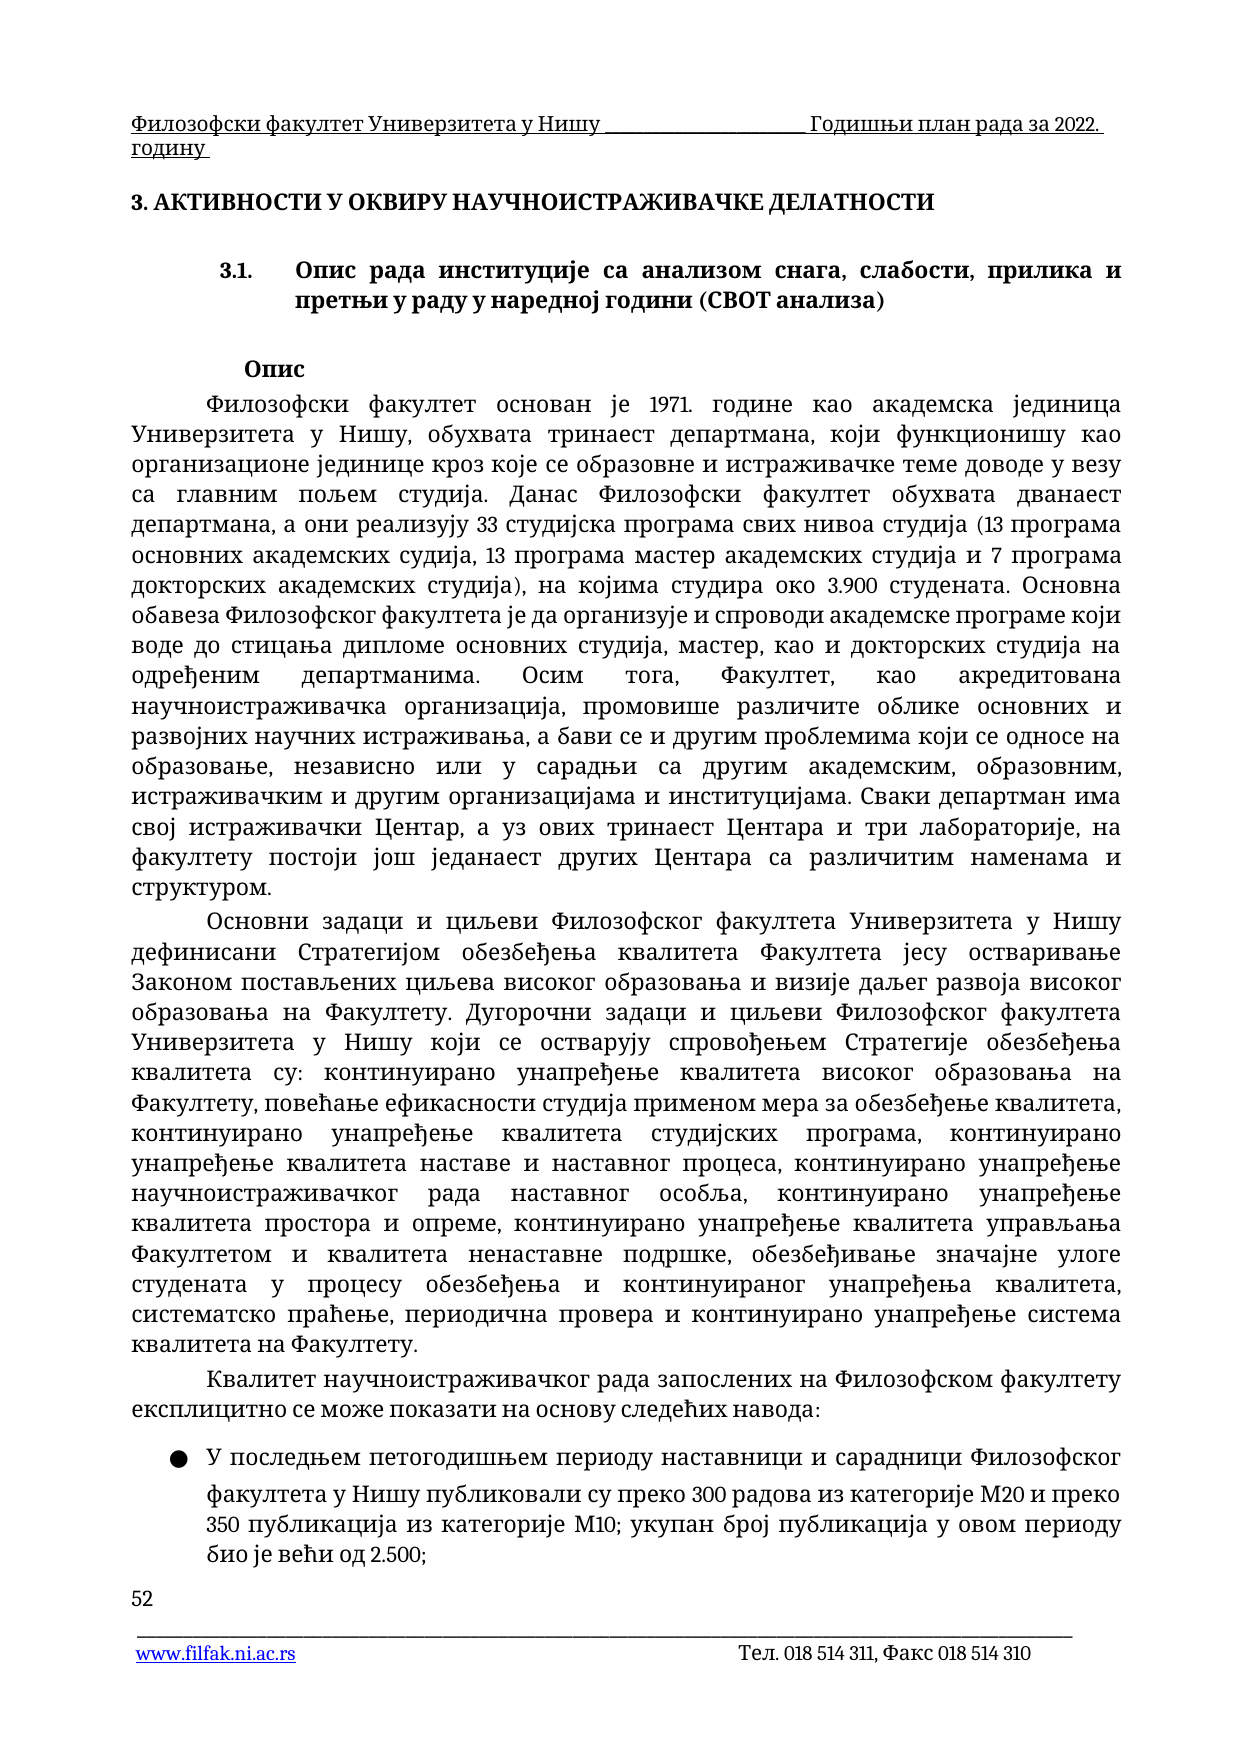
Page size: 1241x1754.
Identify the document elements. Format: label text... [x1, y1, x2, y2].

text Основни задаци и циљеви Филозофског факултета Универзитета у Нишу дефинисани Стратегијом обезбеђења квалитета Факултета јесу остваривање Законом постављених циљева високог образовања и визије даљег развоја високог образовања на Факултету. Дугорочни задаци и циљеви Филозофског факултета Универзитета у Нишу који се остварују спровођењем Стратегије обезбеђења квалитета су: континуирано унапређење квалитета високог образовања на Факултету, повећање ефикасности студија применом мера за обезбеђење квалитета, континуирано унапређење квалитета студијских програма, континуирано унапређење квалитета наставе и наставног процеса, континуирано унапређење научноистраживачког рада наставног особља, континуирано унапређење квалитета простора и опреме, континуирано унапређење квалитета управљања Факултетом и квалитета ненаставне подршке, обезбеђивање значајне улоге студената у процесу обезбеђења и континуираног унапређења квалитета, систематско праћење, периодична провера и континуирано унапређење система квалитета на Факултету. [131, 909, 1122, 1358]
text Филозофски факултет основан је 1971. године као академска јединица Универзитета у Нишу, обухвата тринаест департмана, који функционишу као организационе јединице кроз које се образовне и истраживачке теме доводе у везу са главним пољем студија. Данас Филозофски факултет обухвата дванаест департмана, а они реализују 33 студијска програма свих нивоа студија (13 програма основних академских судија, 13 програма мастер академских студија и 7 програма докторских академских студија), на којима студира око 3.900 студената. Основна обавеза Филозофског факултета је да организује и спроводи академске програме који воде до стицања дипломе основних студија, мастер, као и докторских студија на одређеним департманима. Осим тога, Факултет, као акредитована научноистраживачка организација, промовише различите облике основних и развојних научних истраживања, а бави се и другим проблемима који се односе на образовање, независно или у сарадњи са другим академским, образовним, истраживачким и другим организацијама и институцијама. Сваки департман има свој истраживачки Центар, а уз ових тринаест Центара и три лабораторије, на факултету постоји још једанаест других Центара са различитим наменама и структуром. [131, 391, 1122, 901]
text 3. АКТИВНОСТИ У ОКВИРУ НАУЧНОИСТРАЖИВАЧКЕ ДЕЛАТНОСТИ [131, 189, 1122, 216]
text Опис [169, 357, 1122, 383]
list Опис рада институције са анализом снага, слабости, прилика и претњи у раду у наредној години (СВОТ анализа) [220, 258, 1122, 314]
list У последњем петогодишњем периоду наставници и сарадници Филозофског факултета у Нишу публиковали су преко 300 радова из категорије М20 и преко 350 публикација из категорије М10; укупан број публикација у овом периоду био је већи од 2.500; [169, 1431, 1122, 1568]
text Квалитет научноистраживачког рада запослених на Филозофском факултету експлицитно се може показати на основу следећих навода: [131, 1366, 1122, 1423]
